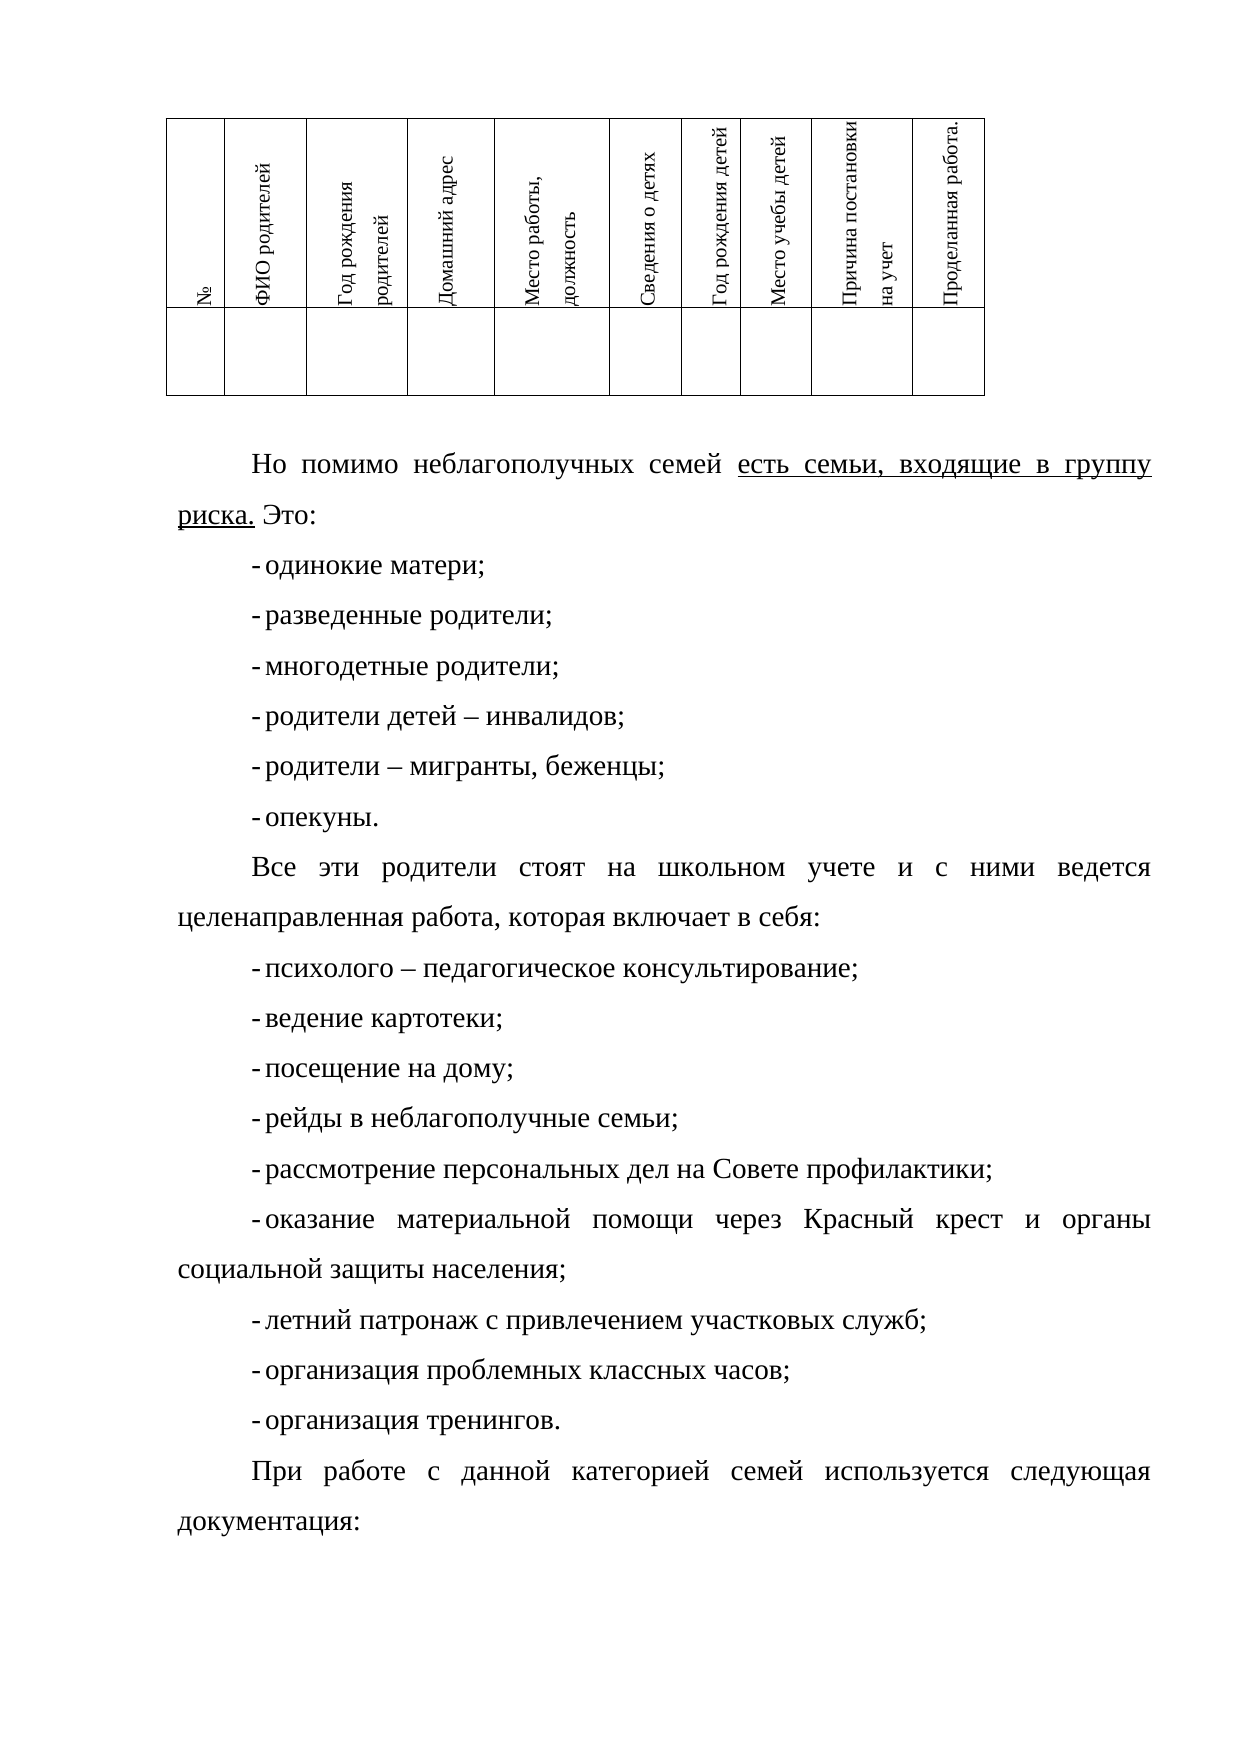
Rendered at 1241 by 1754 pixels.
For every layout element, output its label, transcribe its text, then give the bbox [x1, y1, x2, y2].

list рейды в неблагополучные семьи; [177, 1101, 1152, 1134]
table_header Сведения о детях [610, 119, 681, 307]
list многодетные родители; [177, 648, 1152, 681]
list психолого – педагогическое консультирование; [177, 950, 1152, 983]
table_cell [167, 308, 224, 395]
table_header № [167, 119, 224, 307]
table_cell [495, 308, 609, 395]
table_cell [307, 308, 407, 395]
list опекуны. [177, 799, 1152, 832]
table_cell [913, 308, 984, 395]
list организация проблемных классных часов; [177, 1352, 1152, 1386]
table_header Год рождения детей [682, 119, 740, 307]
table_header Домашний адрес [408, 119, 494, 307]
list родители детей – инвалидов; [177, 698, 1152, 732]
table_cell [408, 308, 494, 395]
table_header Год рождения родителей [307, 119, 407, 307]
table_cell [812, 308, 912, 395]
text При работе с данной категорией семей используется следующая документация: [177, 1453, 1152, 1537]
table_header Проделанная работа. [913, 119, 984, 307]
table_cell [610, 308, 681, 395]
table_cell [682, 308, 740, 395]
list родители – мигранты, беженцы; [177, 748, 1152, 782]
list организация тренингов. [177, 1402, 1152, 1436]
list летний патронаж с привлечением участковых служб; [177, 1302, 1152, 1335]
list рассмотрение персональных дел на Совете профилактики; [177, 1151, 1152, 1184]
table_header Место работы, должность [495, 119, 609, 307]
list разведенные родители; [177, 597, 1152, 631]
table_header Причина постановки на учет [812, 119, 912, 307]
table_header ФИО родителей [225, 119, 306, 307]
table_header Место учебы детей [741, 119, 811, 307]
table_cell [741, 308, 811, 395]
list одинокие матери; [177, 547, 1152, 581]
list ведение картотеки; [177, 1000, 1152, 1033]
list посещение на дому; [177, 1050, 1152, 1084]
table_cell [225, 308, 306, 395]
text Но помимо неблагополучных семей есть семьи, входящие в группу риска. Это: [177, 447, 1152, 530]
text Все эти родители стоят на школьном учете и с ними ведется целенаправленная работа, которая включает в себя: [177, 849, 1152, 933]
list оказание материальной помощи через Красный крест и органы социальной защиты населения; [177, 1201, 1152, 1285]
